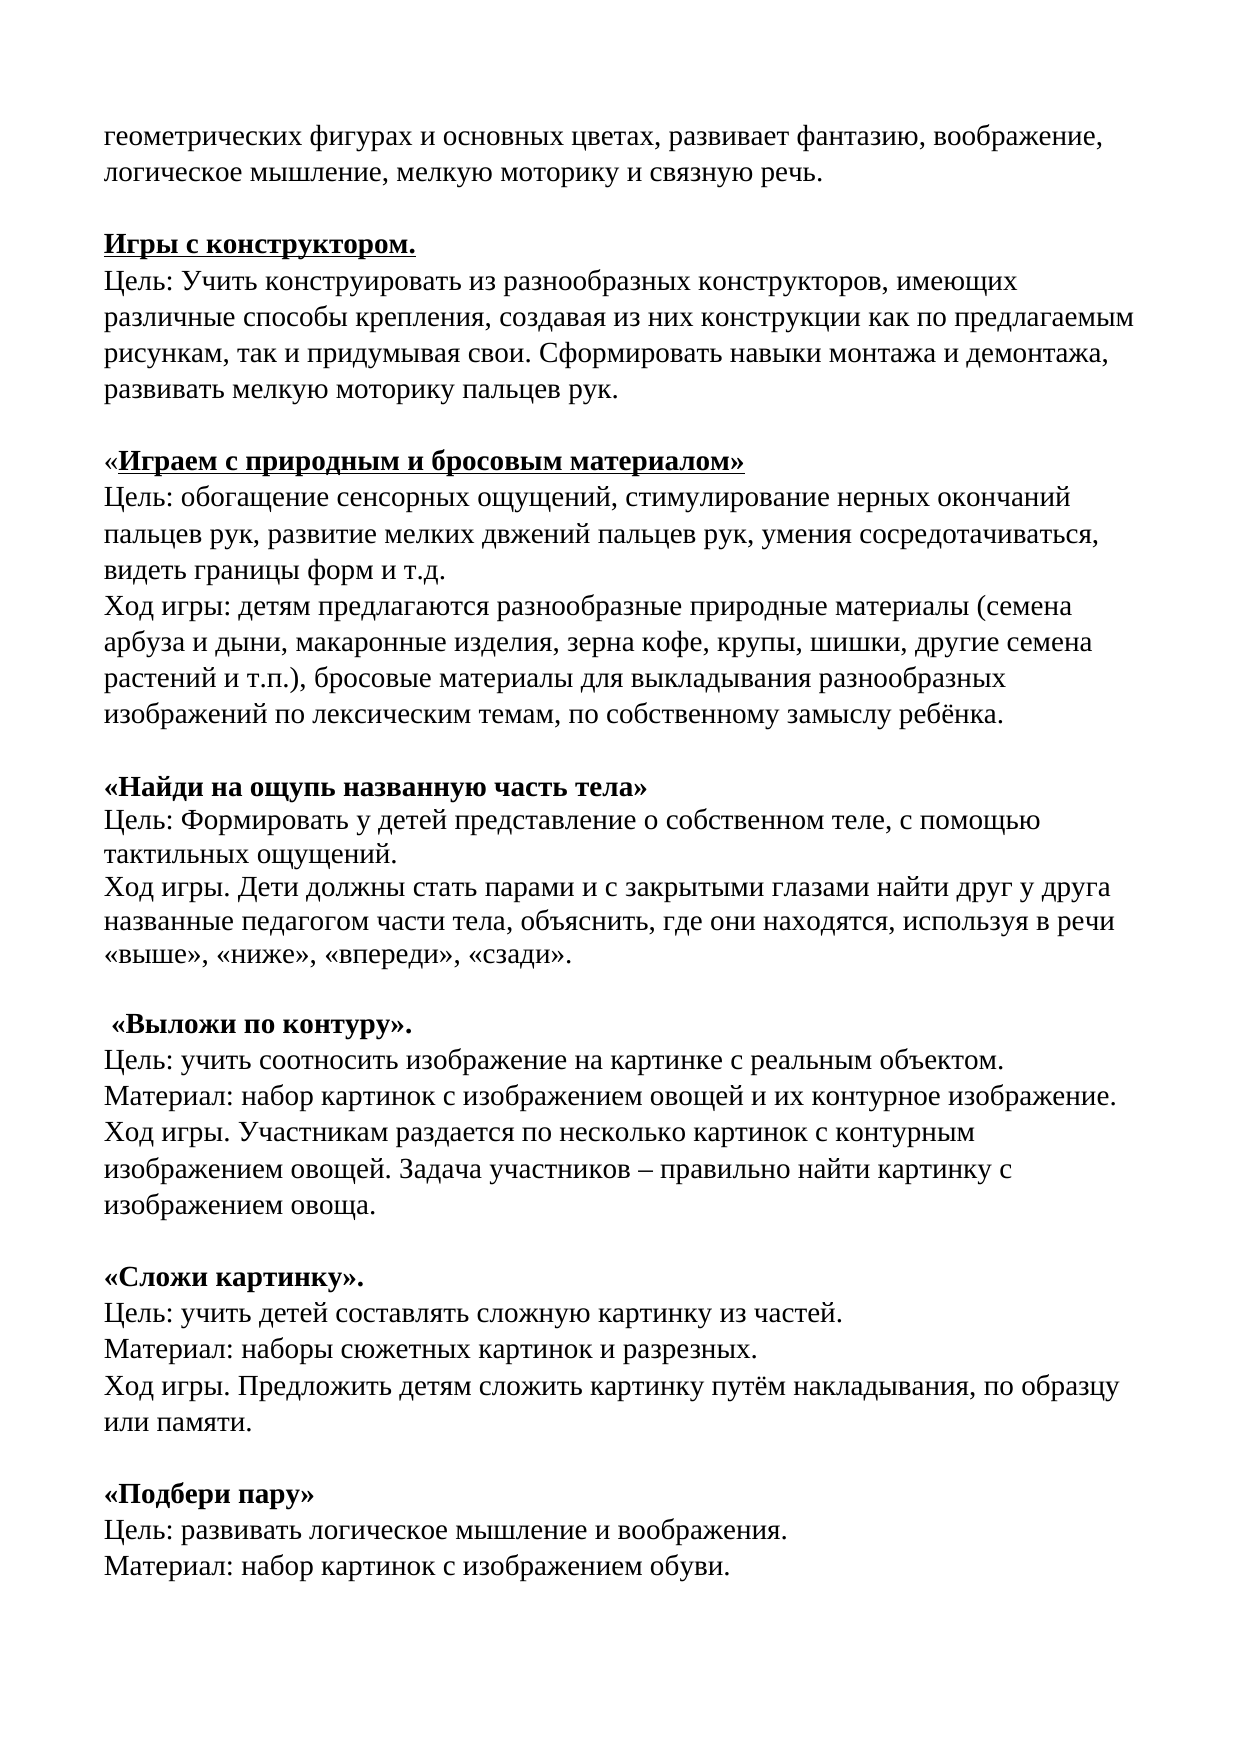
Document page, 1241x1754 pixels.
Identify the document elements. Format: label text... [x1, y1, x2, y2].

text Игры с конструктором. [103, 227, 1137, 260]
text Ход игры. Участникам раздается по несколько картинок с контурным изображением овощей. Задача участников – правильно найти картинку с изображением овоща. [103, 1114, 1137, 1220]
text Материал: набор картинок с изображением обуви. [103, 1548, 1137, 1582]
text Ход игры. Дети должны стать парами и с закрытыми глазами найти друг у друга названные педагогом части тела, объяснить, где они находятся, используя в речи «выше», «ниже», «впереди», «сзади». [103, 869, 1137, 970]
text Цель: Учить конструировать из разнообразных конструкторов, имеющих различные способы крепления, создавая из них конструкции как по предлагаемым рисункам, так и придумывая свои. Сформировать навыки монтажа и демонтажа, развивать мелкую моторику пальцев рук. [103, 263, 1137, 405]
text Ход игры: детям предлагаются разнообразные природные материалы (семена арбуза и дыни, макаронные изделия, зерна кофе, крупы, шишки, другие семена растений и т.п.), бросовые материалы для выкладывания разнообразных изображений по лексическим темам, по собственному замыслу ребёнка. [103, 588, 1137, 730]
text Материал: набор картинок с изображением овощей и их контурное изображение. [103, 1078, 1137, 1112]
text «Играем с природным и бросовым материалом» [103, 443, 1137, 477]
text «Найди на ощупь названную часть тела» [103, 769, 1137, 802]
text «Сложи картинку». [103, 1259, 1137, 1293]
text «Подбери пару» [103, 1476, 1137, 1509]
text Цель: учить соотносить изображение на картинке с реальным объектом. [103, 1042, 1137, 1076]
text Цель: развивать логическое мышление и воображения. [103, 1512, 1137, 1546]
text Цель: обогащение сенсорных ощущений, стимулирование нерных окончаний пальцев рук, развитие мелких двжений пальцев рук, умения сосредотачиваться, видеть границы форм и т.д. [103, 479, 1137, 585]
text Цель: учить детей составлять сложную картинку из частей. [103, 1295, 1137, 1329]
text Цель: Формировать у детей представление о собственном теле, с помощью тактильных ощущений. [103, 802, 1137, 869]
text Материал: наборы сюжетных картинок и разрезных. [103, 1331, 1137, 1365]
text Ход игры. Предложить детям сложить картинку путём накладывания, по образцу или памяти. [103, 1368, 1137, 1437]
text «Выложи по контуру». [103, 1006, 1137, 1040]
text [103, 118, 1137, 188]
